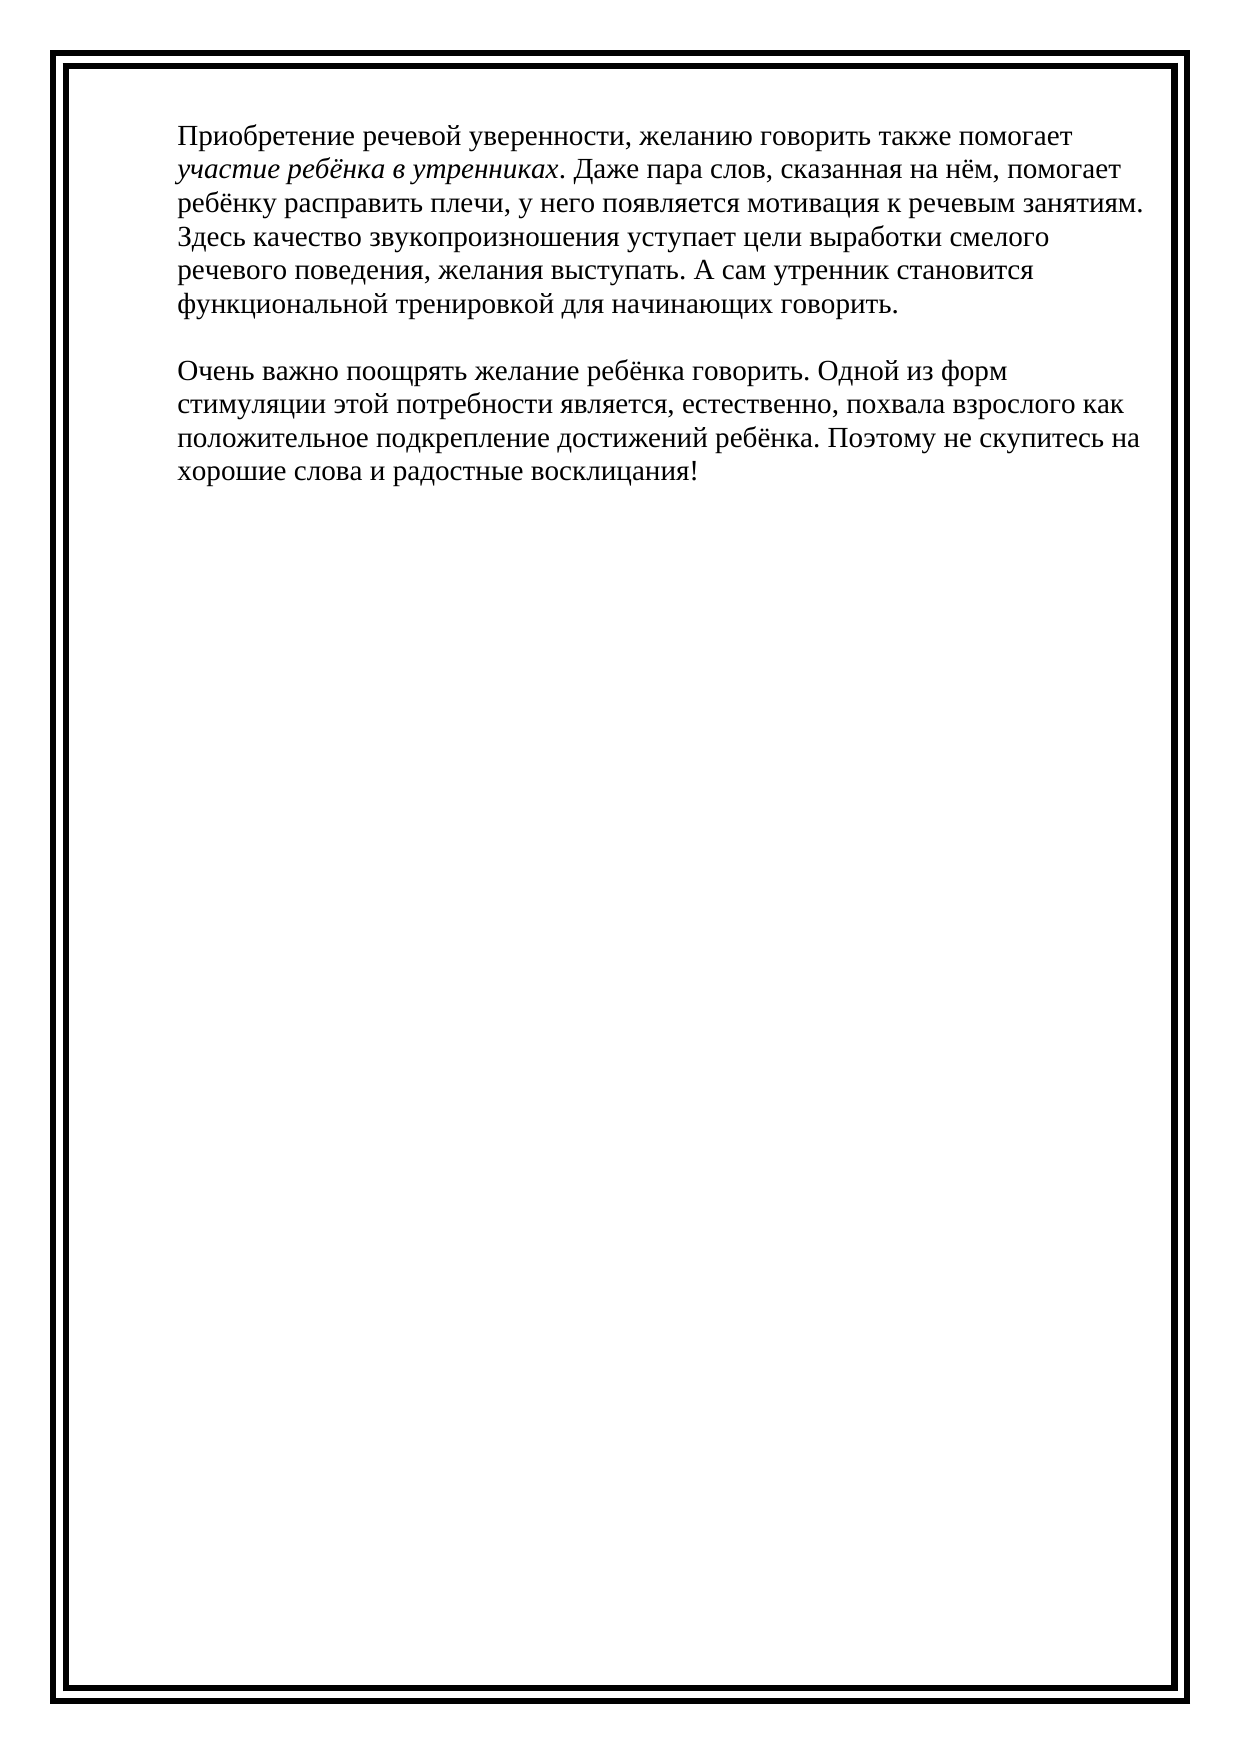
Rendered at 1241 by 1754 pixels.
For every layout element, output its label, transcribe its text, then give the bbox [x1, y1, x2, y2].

text Очень важно поощрять желание ребёнка говорить. Одной из форм стимуляции этой потребности является, естественно, похвала взрослого как положительное подкрепление достижений ребёнка. Поэтому не скупитесь на хорошие слова и радостные восклицания! [177, 353, 1152, 487]
text Приобретение речевой уверенности, желанию говорить также помогает участие ребёнка в утренниках. Даже пара слов, сказанная на нём, помогает ребёнку расправить плечи, у него появляется мотивация к речевым занятиям. Здесь качество звукопроизношения уступает цели выработки смелого речевого поведения, желания выступать. А сам утренник становится функциональной тренировкой для начинающих говорить. [177, 118, 1152, 319]
